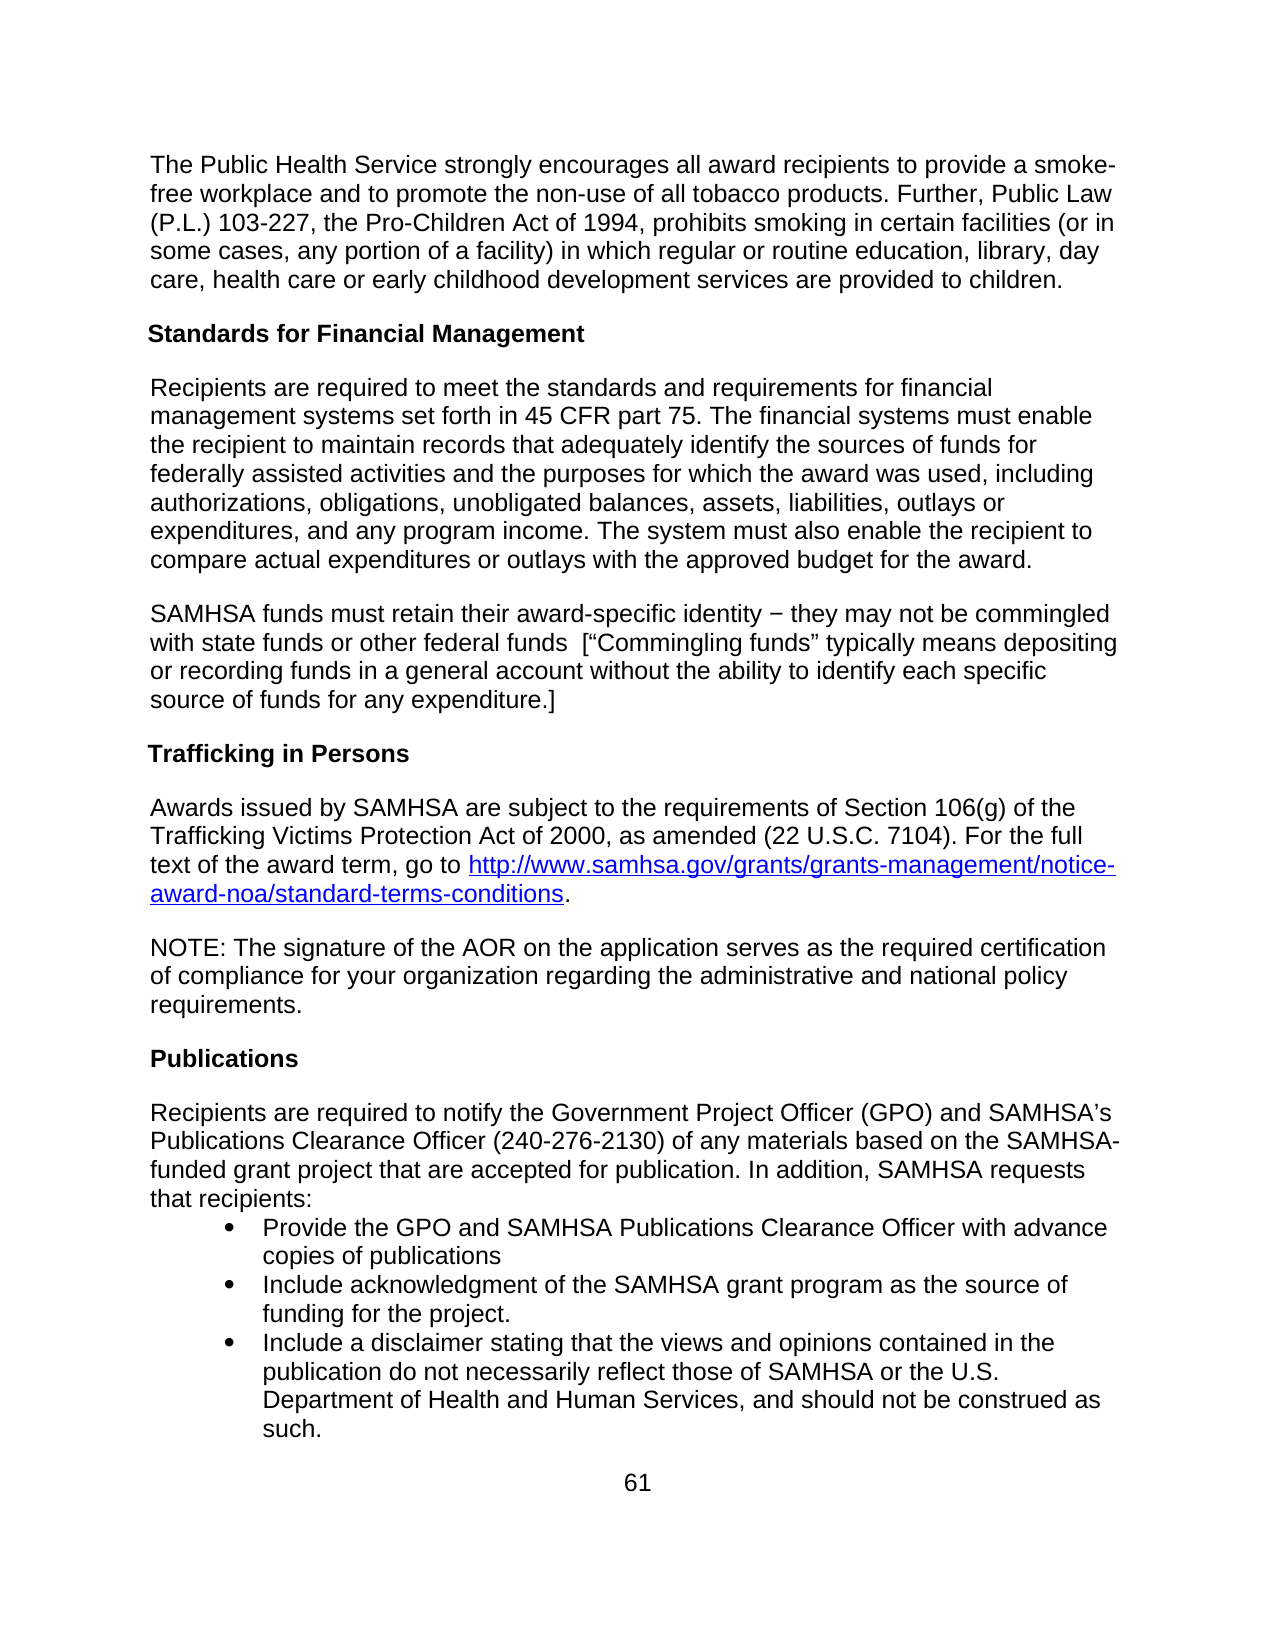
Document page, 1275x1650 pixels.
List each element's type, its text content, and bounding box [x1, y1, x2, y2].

text Recipients are required to meet the standards and requirements for financial management systems set forth in 45 CFR part 75. The financial systems must enable the recipient to maintain records that adequately identify the sources of funds for federally assisted activities and the purposes for which the award was used, including authorizations, obligations, unobligated balances, assets, liabilities, outlays or expenditures, and any program income. The system must also enable the recipient to compare actual expenditures or outlays with the approved budget for the award. [150, 372, 1125, 574]
list Include a disclaimer stating that the views and opinions contained in the publication do not necessarily reflect those of SAMHSA or the U.S. Department of Health and Human Services, and should not be construed as such. [225, 1328, 1125, 1443]
text NOTE: The signature of the AOR on the application serves as the required certification of compliance for your organization regarding the administrative and national policy requirements. [150, 932, 1125, 1019]
text The Public Health Service strongly encourages all award recipients to provide a smoke-free workplace and to promote the non-use of all tobacco products. Further, Public Law (P.L.) 103-227, the Pro-Children Act of 1994, prohibits smoking in certain facilities (or in some cases, any portion of a facility) in which regular or routine education, library, day care, health care or early childhood development services are provided to children. [150, 150, 1125, 294]
text Standards for Financial Management [112, 319, 1125, 347]
text Recipients are required to notify the Government Project Officer (GPO) and SAMHSA’s Publications Clearance Officer (240-276-2130) of any materials based on the SAMHSA-funded grant project that are accepted for publication. In addition, SAMHSA requests that recipients: [150, 1097, 1125, 1212]
text Awards issued by SAMHSA are subject to the requirements of Section 106(g) of the Trafficking Victims Protection Act of 2000, as amended (22 U.S.C. 7104). For the full text of the award term, go to http://www.samhsa.gov/grants/grants-management/notice-award-noa/standard-terms-conditions. [150, 792, 1125, 907]
text SAMHSA funds must retain their award-specific identity − they may not be commingled with state funds or other federal funds [“Commingling funds” typically means depositing or recording funds in a general account without the ability to identify each specific source of funds for any expenditure.] [150, 599, 1125, 714]
text Publications [150, 1044, 1125, 1072]
list Include acknowledgment of the SAMHSA grant program as the source of funding for the project. [225, 1270, 1125, 1328]
text Trafficking in Persons [112, 739, 1125, 767]
list Provide the GPO and SAMHSA Publications Clearance Officer with advance copies of publications [225, 1212, 1125, 1270]
